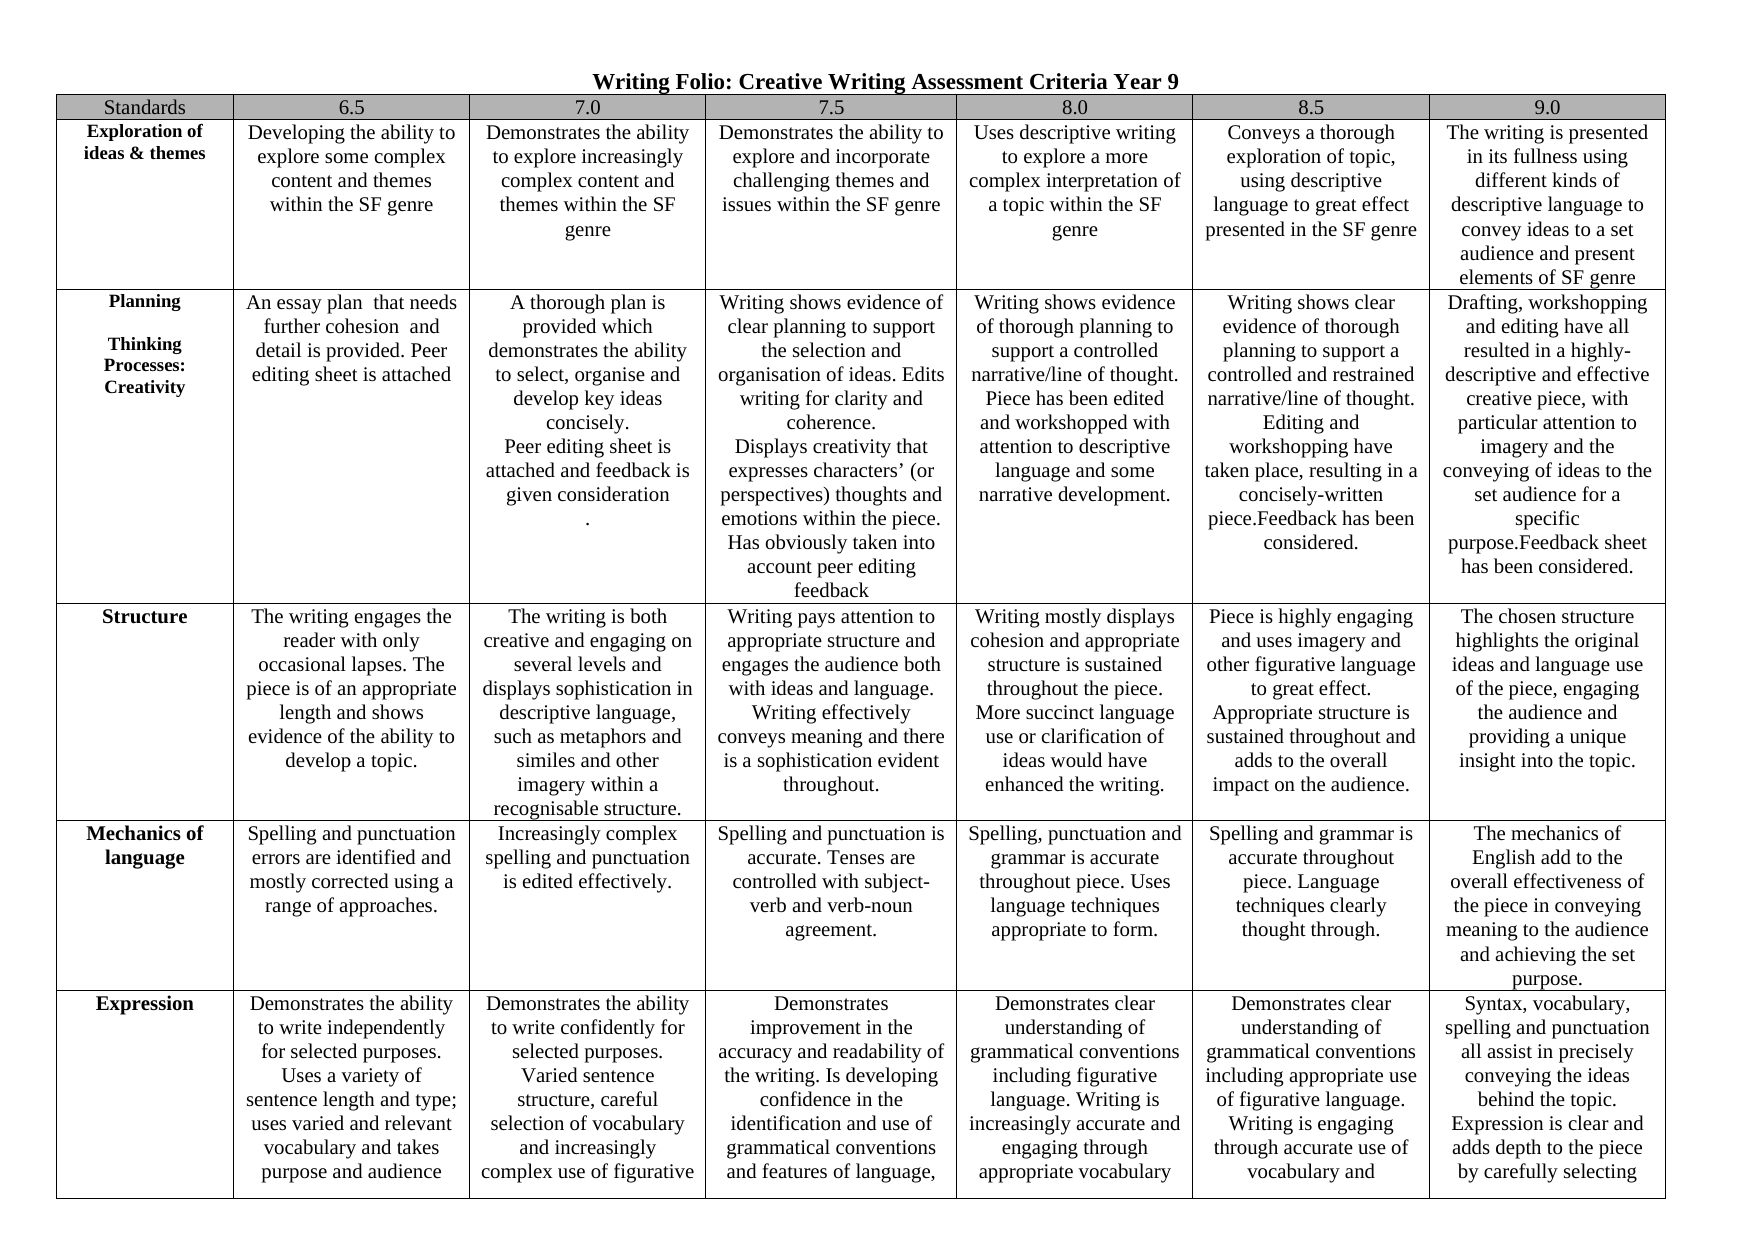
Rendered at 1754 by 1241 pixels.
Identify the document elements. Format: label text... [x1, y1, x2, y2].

table_header 7.0 [470, 95, 705, 119]
table_cell Drafting, workshopping and editing have all resulted in a highly-descriptive and effective creative piece, with particular attention to imagery and the conveying of ideas to the set audience for a specific purpose.Feedback sheet has been considered. [1430, 290, 1665, 602]
table_cell The writing is both creative and engaging on several levels and displays sophistication in descriptive language, such as metaphors and similes and other imagery within a recognisable structure. [470, 604, 705, 820]
table_cell The writing is presented in its fullness using different kinds of descriptive language to convey ideas to a set audience and present elements of SF genre [1430, 120, 1665, 289]
text Writing Folio: Creative Writing Assessment Criteria Year 9 [59, 68, 1713, 94]
table_cell Spelling and grammar is accurate throughout piece. Language techniques clearly thought through. [1193, 821, 1429, 989]
table_cell Expression [57, 991, 233, 1198]
table_cell Planning Thinking Processes: Creativity [57, 290, 233, 602]
table_cell The chosen structure highlights the original ideas and language use of the piece, engaging the audience and providing a unique insight into the topic. [1430, 604, 1665, 820]
table_cell Spelling and punctuation is accurate. Tenses are controlled with subject-verb and verb-noun agreement. [706, 821, 956, 989]
table_cell Writing mostly displays cohesion and appropriate structure is sustained throughout the piece. More succinct language use or clarification of ideas would have enhanced the writing. [957, 604, 1192, 820]
table_header 7.5 [706, 95, 956, 119]
table_header 8.0 [957, 95, 1192, 119]
table_cell Developing the ability to explore some complex content and themes within the SF genre [234, 120, 469, 289]
table_cell Writing shows clear evidence of thorough planning to support a controlled and restrained narrative/line of thought. Editing and workshopping have taken place, resulting in a concisely-written piece.Feedback has been considered. [1193, 290, 1429, 602]
table_cell Demonstrates the ability to explore increasingly complex content and themes within the SF genre [470, 120, 705, 289]
table_cell Increasingly complex spelling and punctuation is edited effectively. [470, 821, 705, 989]
table_cell Structure [57, 604, 233, 820]
table_cell Spelling, punctuation and grammar is accurate throughout piece. Uses language techniques appropriate to form. [957, 821, 1192, 989]
table_cell Writing shows evidence of thorough planning to support a controlled narrative/line of thought. Piece has been edited and workshopped with attention to descriptive language and some narrative development. [957, 290, 1192, 602]
table_cell The writing engages the reader with only occasional lapses. The piece is of an appropriate length and shows evidence of the ability to develop a topic. [234, 604, 469, 820]
table_cell Writing pays attention to appropriate structure and engages the audience both with ideas and language. Writing effectively conveys meaning and there is a sophistication evident throughout. [706, 604, 956, 820]
table_cell Mechanics of language [57, 821, 233, 989]
table_cell A thorough plan is provided which demonstrates the ability to select, organise and develop key ideas concisely. Peer editing sheet is attached and feedback is given consideration . [470, 290, 705, 602]
table_header 8.5 [1193, 95, 1429, 119]
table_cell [706, 991, 956, 1198]
table_cell The mechanics of English add to the overall effectiveness of the piece in conveying meaning to the audience and achieving the set purpose. [1430, 821, 1665, 989]
table_header Standards [57, 95, 233, 119]
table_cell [470, 991, 705, 1198]
table_cell An essay plan that needs further cohesion and detail is provided. Peer editing sheet is attached [234, 290, 469, 602]
table_cell Exploration of ideas & themes [57, 120, 233, 289]
table_header 9.0 [1430, 95, 1665, 119]
table_header 6.5 [234, 95, 469, 119]
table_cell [1193, 991, 1429, 1198]
table_cell Writing shows evidence of clear planning to support the selection and organisation of ideas. Edits writing for clarity and coherence. Displays creativity that expresses characters’ (or perspectives) thoughts and emotions within the piece. Has obviously taken into account peer editing feedback [706, 290, 956, 602]
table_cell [957, 991, 1192, 1198]
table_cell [234, 991, 469, 1198]
table_cell Demonstrates the ability to explore and incorporate challenging themes and issues within the SF genre [706, 120, 956, 289]
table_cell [1430, 991, 1665, 1198]
table_cell Conveys a thorough exploration of topic, using descriptive language to great effect presented in the SF genre [1193, 120, 1429, 289]
table_cell Piece is highly engaging and uses imagery and other figurative language to great effect. Appropriate structure is sustained throughout and adds to the overall impact on the audience. [1193, 604, 1429, 820]
table_cell Spelling and punctuation errors are identified and mostly corrected using a range of approaches. [234, 821, 469, 989]
table_cell Uses descriptive writing to explore a more complex interpretation of a topic within the SF genre [957, 120, 1192, 289]
